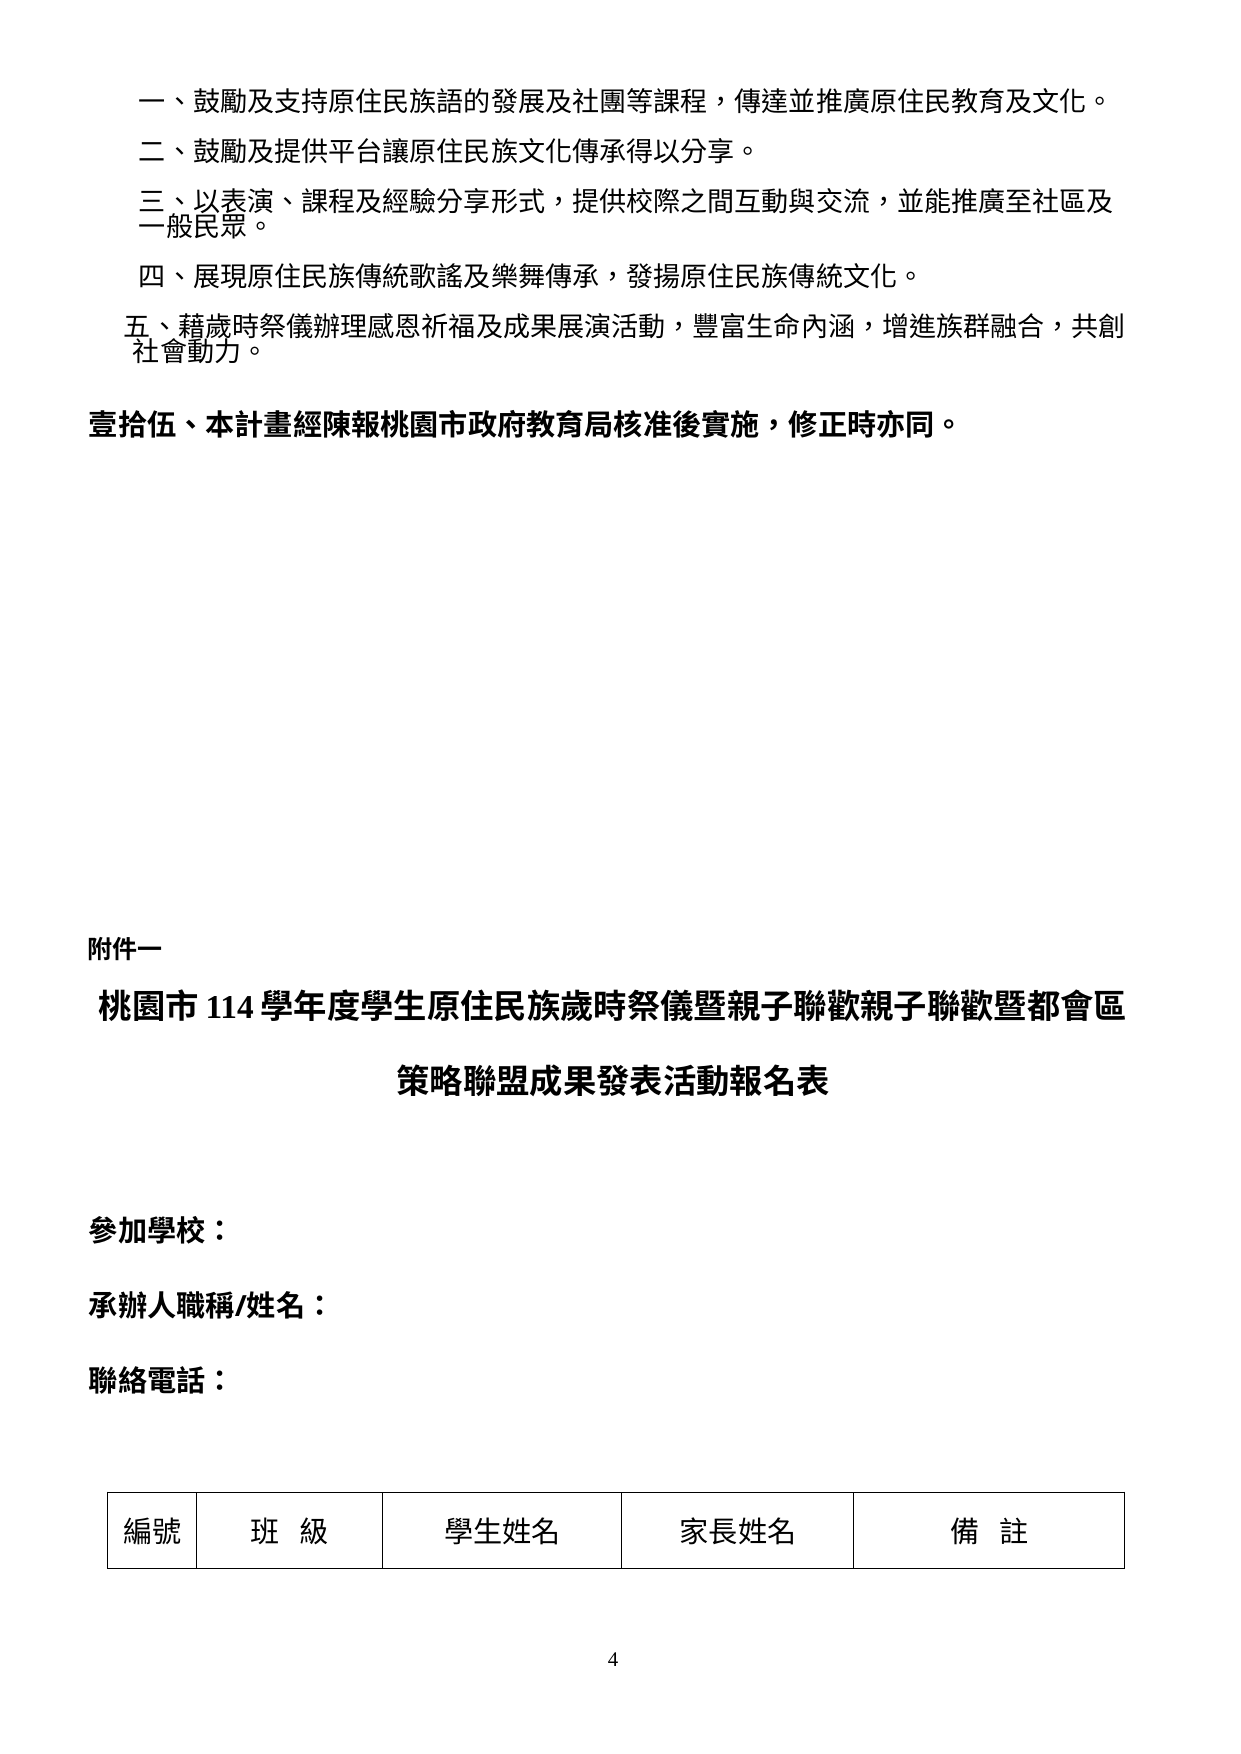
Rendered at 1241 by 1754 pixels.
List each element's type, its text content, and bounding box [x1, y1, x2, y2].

text 桃園市114學年度學生原住民族歲時祭儀暨親子聯歡親子聯歡暨都會區策略聯盟成果發表活動報名表 [89, 967, 1137, 1117]
text 參加學校： [89, 1192, 1137, 1267]
text 承辦人職稱/姓名： [89, 1267, 1137, 1342]
table_header 編號 [108, 1493, 196, 1568]
table_header 家長姓名 [622, 1493, 853, 1568]
text 壹拾伍、本計畫經陳報桃園市政府教育局核准後實施，修正時亦同。 [89, 385, 1137, 460]
list 一、鼓勵及支持原住民族語的發展及社團等課程，傳達並推廣原住民教育及文化。 [139, 92, 1137, 117]
list 三、以表演、課程及經驗分享形式，提供校際之間互動與交流，並能推廣至社區及一般民眾。 [139, 192, 1137, 242]
text 附件一 [79, 929, 1240, 967]
list 四、展現原住民族傳統歌謠及樂舞傳承，發揚原住民族傳統文化。 [139, 267, 1137, 292]
table_header 學生姓名 [383, 1493, 621, 1568]
list 二、鼓勵及提供平台讓原住民族文化傳承得以分享。 [139, 142, 1137, 167]
table_header 備 註 [854, 1493, 1124, 1568]
table_header 班 級 [197, 1493, 382, 1568]
list 五、藉歲時祭儀辦理感恩祈福及成果展演活動，豐富生命內涵，增進族群融合，共創社會動力。 [103, 317, 1137, 367]
text 聯絡電話： [89, 1342, 1137, 1417]
